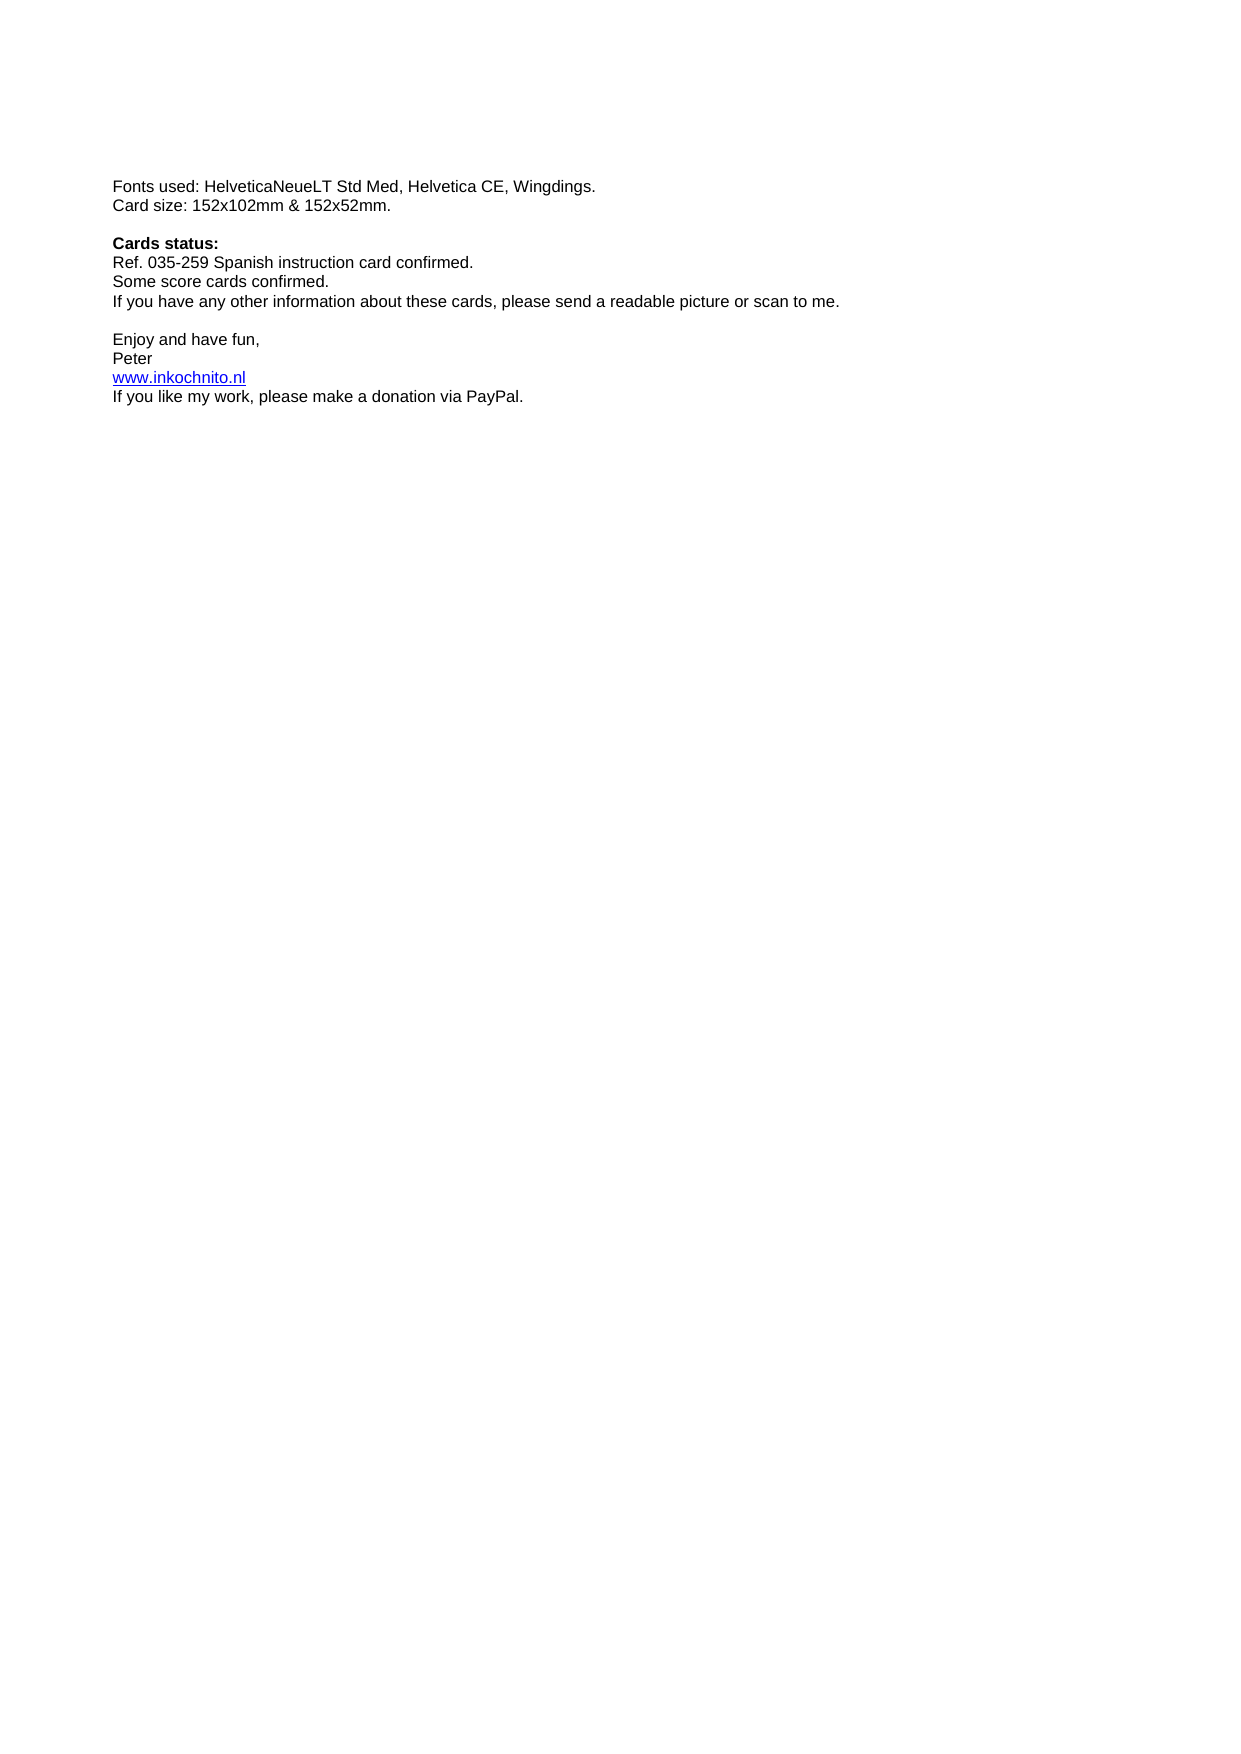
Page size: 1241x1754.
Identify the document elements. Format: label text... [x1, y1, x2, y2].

text Fonts used: HelveticaNeueLT Std Med, Helvetica CE, Wingdings. [112, 176, 1144, 196]
text If you have any other information about these cards, please send a readable picture or scan to me. [112, 291, 1144, 311]
text www.inkochnito.nl [112, 368, 1144, 387]
text Enjoy and have fun, [112, 330, 1144, 349]
text Card size: 152x102mm & 152x52mm. [112, 196, 1144, 215]
text If you like my work, please make a donation via PayPal. [112, 387, 1144, 406]
text Ref. 035-259 Spanish instruction card confirmed. [112, 253, 1144, 272]
text Peter [112, 349, 1144, 368]
text Cards status: [112, 234, 1144, 253]
text Some score cards confirmed. [112, 272, 1144, 291]
